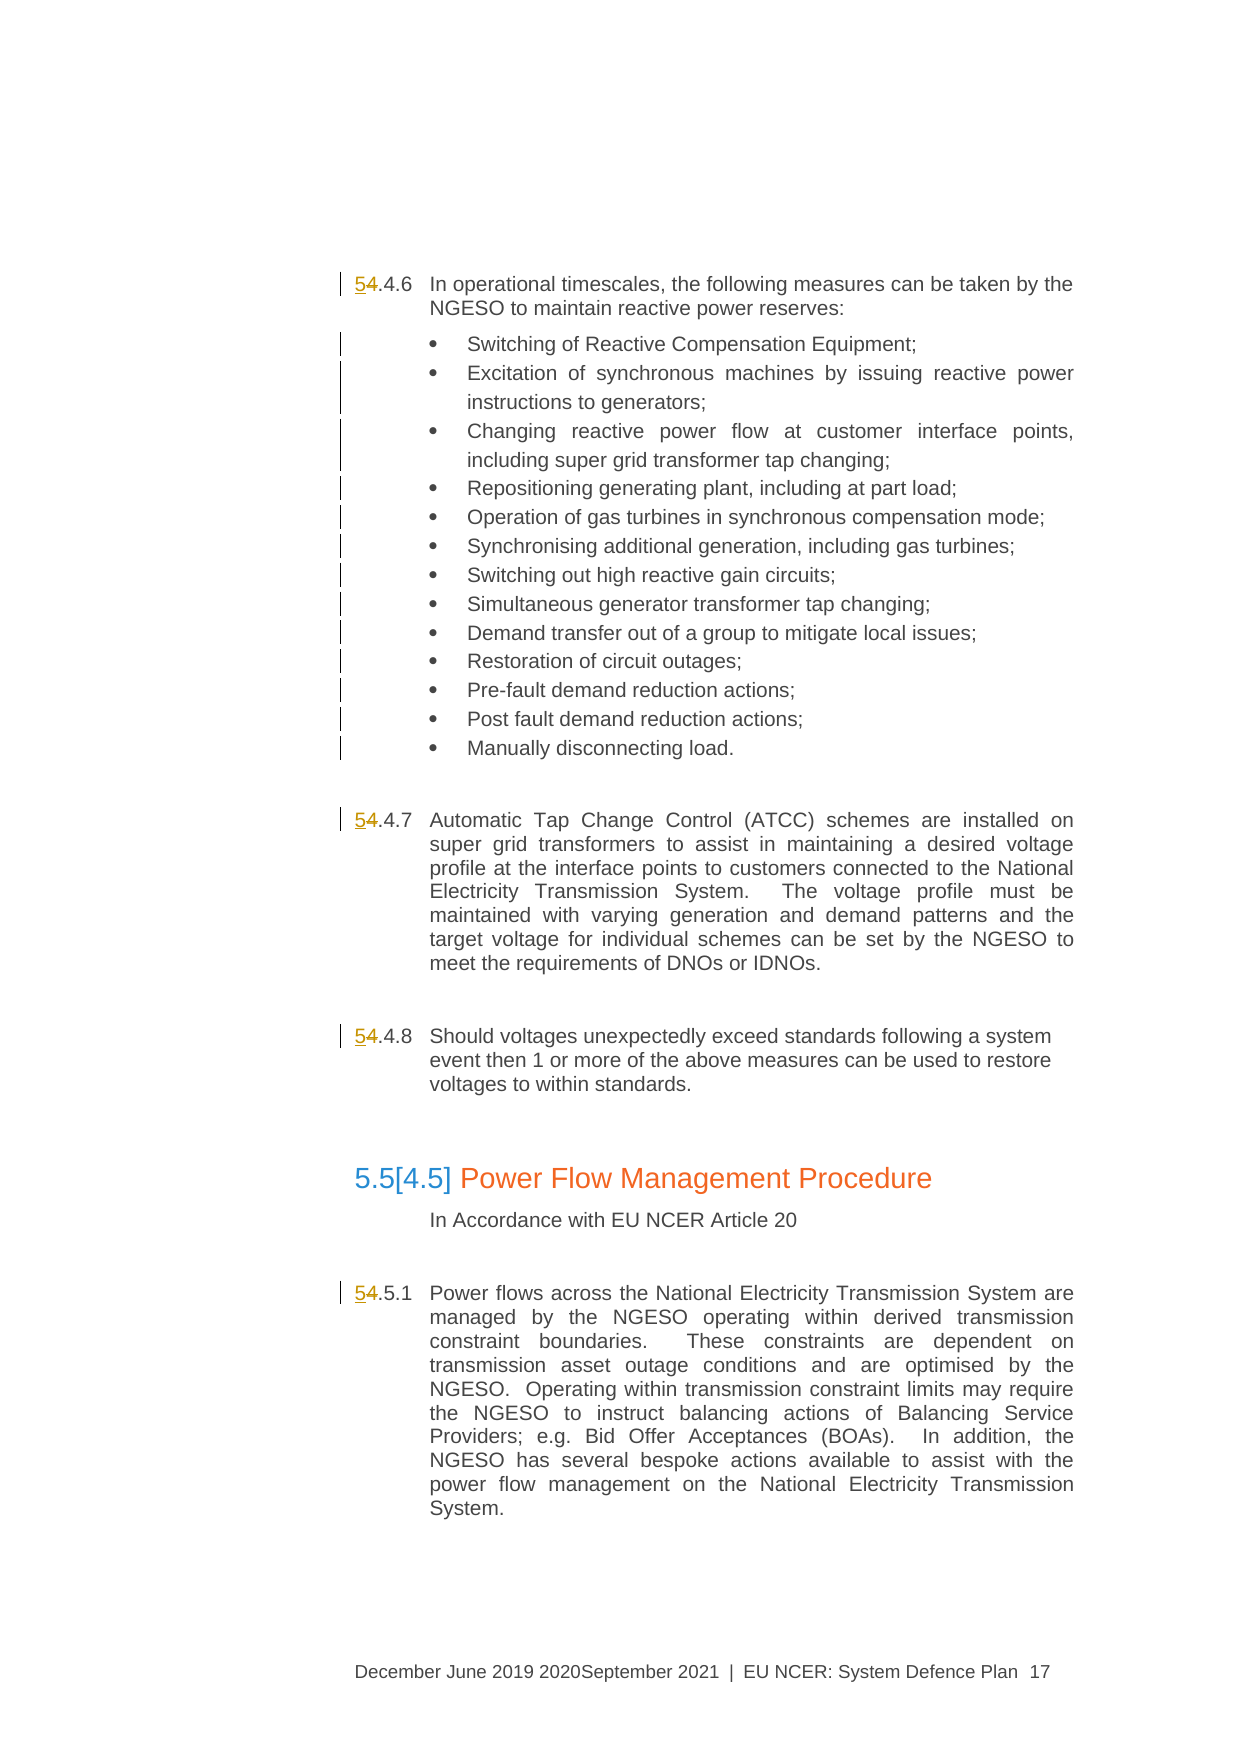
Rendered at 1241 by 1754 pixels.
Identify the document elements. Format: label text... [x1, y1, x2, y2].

list Pre-fault demand reduction actions; [429, 678, 1075, 702]
text .4.8 Should voltages unexpectedly exceed standards following a system event then 1 or more of the above measures can be used to restore voltages to within standards. [354, 1024, 1075, 1096]
list Demand transfer out of a group to mitigate local issues; [429, 620, 1075, 644]
list Excitation of synchronous machines by issuing reactive power instructions to generators; [429, 361, 1075, 414]
text In Accordance with EU NCER Article 20 [354, 1208, 1075, 1232]
list Switching of Reactive Compensation Equipment; [429, 332, 1075, 356]
list Repositioning generating plant, including at part load; [429, 476, 1075, 500]
list Simultaneous generator transformer tap changing; [429, 592, 1075, 616]
list Switching out high reactive gain circuits; [429, 563, 1075, 587]
text .4.6 In operational timescales, the following measures can be taken by the NGESO to maintain reactive power reserves: [354, 272, 1075, 319]
list Post fault demand reduction actions; [429, 707, 1075, 731]
text .4.7 Automatic Tap Change Control (ATCC) schemes are installed on super grid transformers to assist in maintaining a desired voltage profile at the interface points to customers connected to the National Electricity Transmission System. The voltage profile must be maintained with varying generation and demand patterns and the target voltage for individual schemes can be set by the NGESO to meet the requirements of DNOs or IDNOs. [354, 807, 1075, 975]
list Operation of gas turbines in synchronous compensation mode; [429, 505, 1075, 529]
subtitle Power Flow Management Procedure [354, 1162, 1075, 1195]
list Changing reactive power flow at customer interface points, including super grid transformer tap changing; [429, 418, 1075, 471]
list Restoration of circuit outages; [429, 649, 1075, 673]
list Synchronising additional generation, including gas turbines; [429, 534, 1075, 558]
list Manually disconnecting load. [429, 736, 1075, 760]
text .5.1 Power flows across the National Electricity Transmission System are managed by the NGESO operating within derived transmission constraint boundaries. These constraints are dependent on transmission asset outage conditions and are optimised by the NGESO. Operating within transmission constraint limits may require the NGESO to instruct balancing actions of Balancing Service Providers; e.g. Bid Offer Acceptances (BOAs). In addition, the NGESO has several bespoke actions available to assist with the power flow management on the National Electricity Transmission System. [354, 1281, 1075, 1520]
